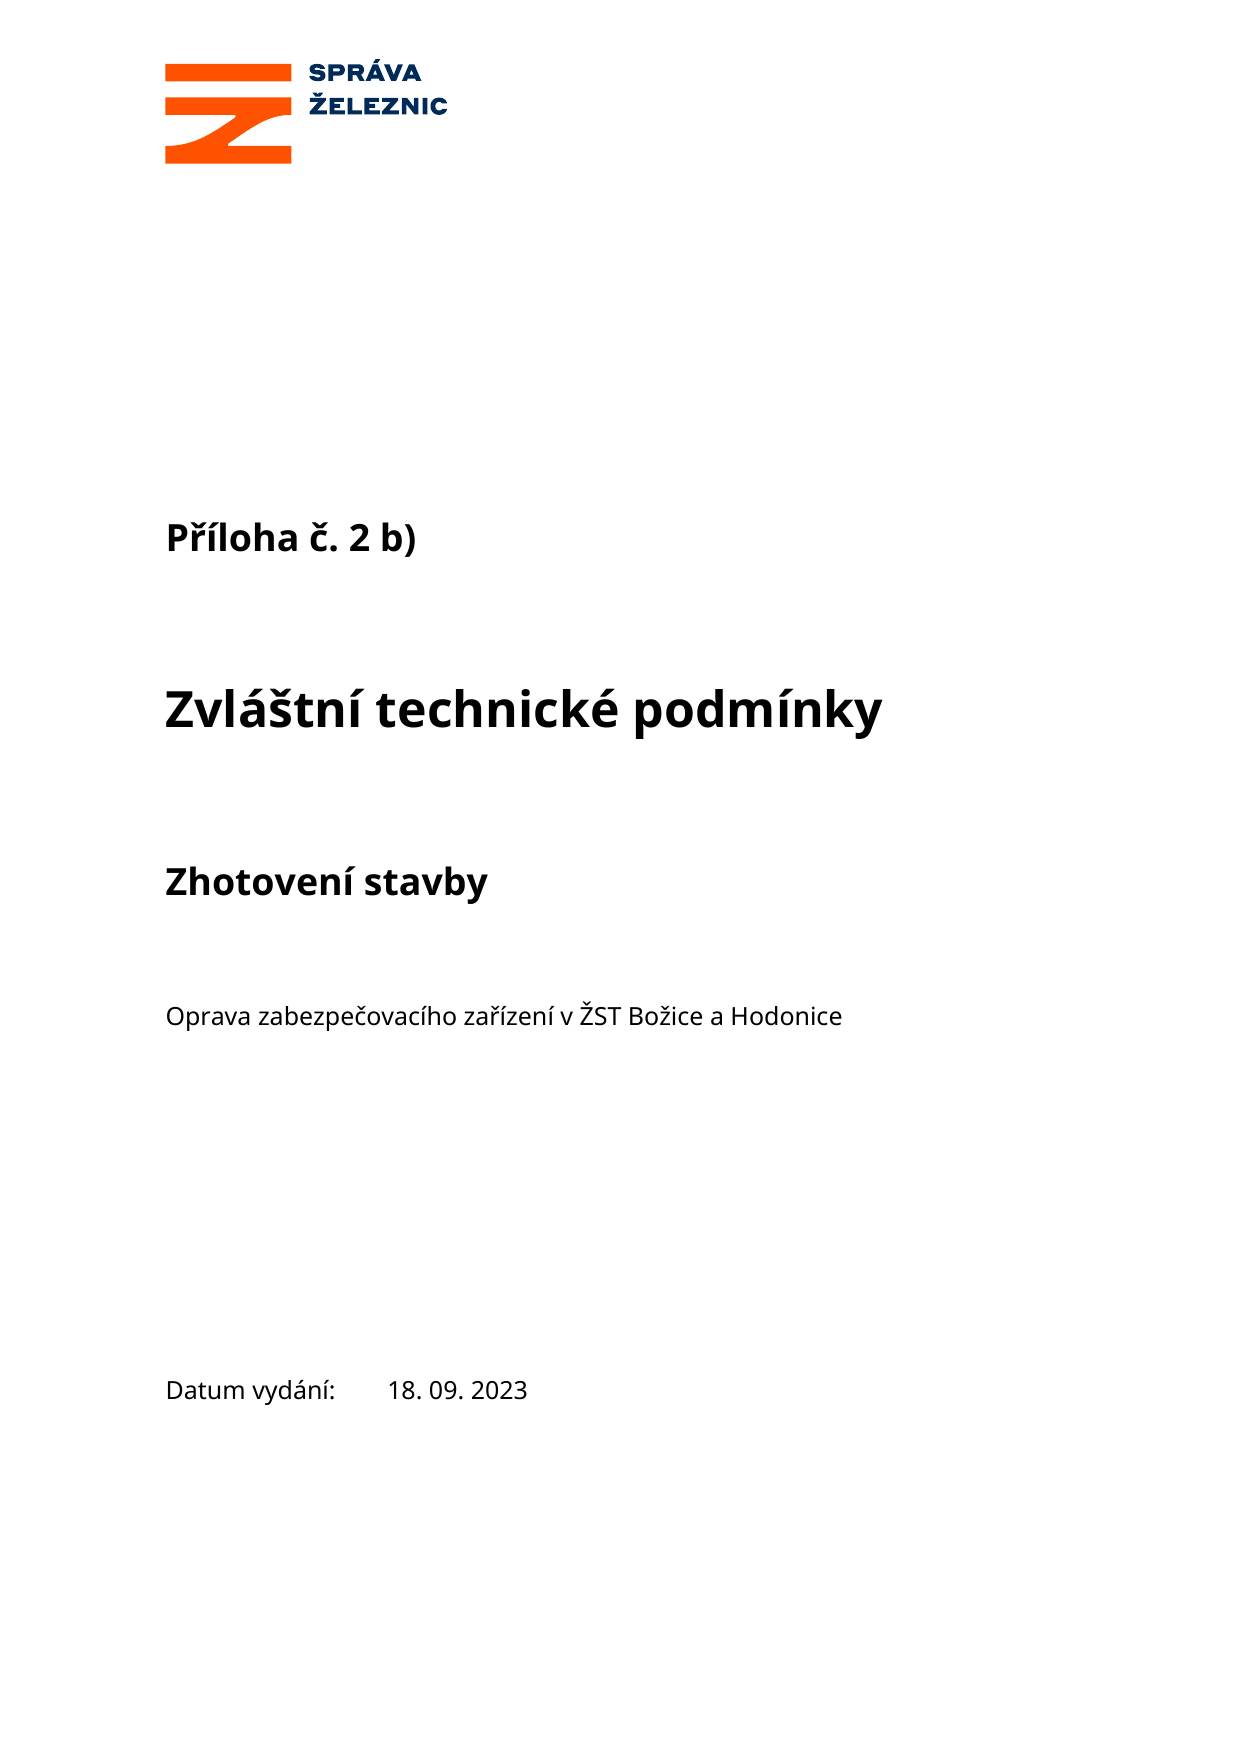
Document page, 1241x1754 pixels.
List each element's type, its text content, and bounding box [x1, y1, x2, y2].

text Příloha č. 2 b) [165, 512, 1075, 563]
text Zhotovení stavby [165, 855, 1075, 906]
text Zvláštní technické podmínky [165, 674, 1075, 742]
text Datum vydání: 18. 09. 2023 [165, 1373, 1075, 1407]
